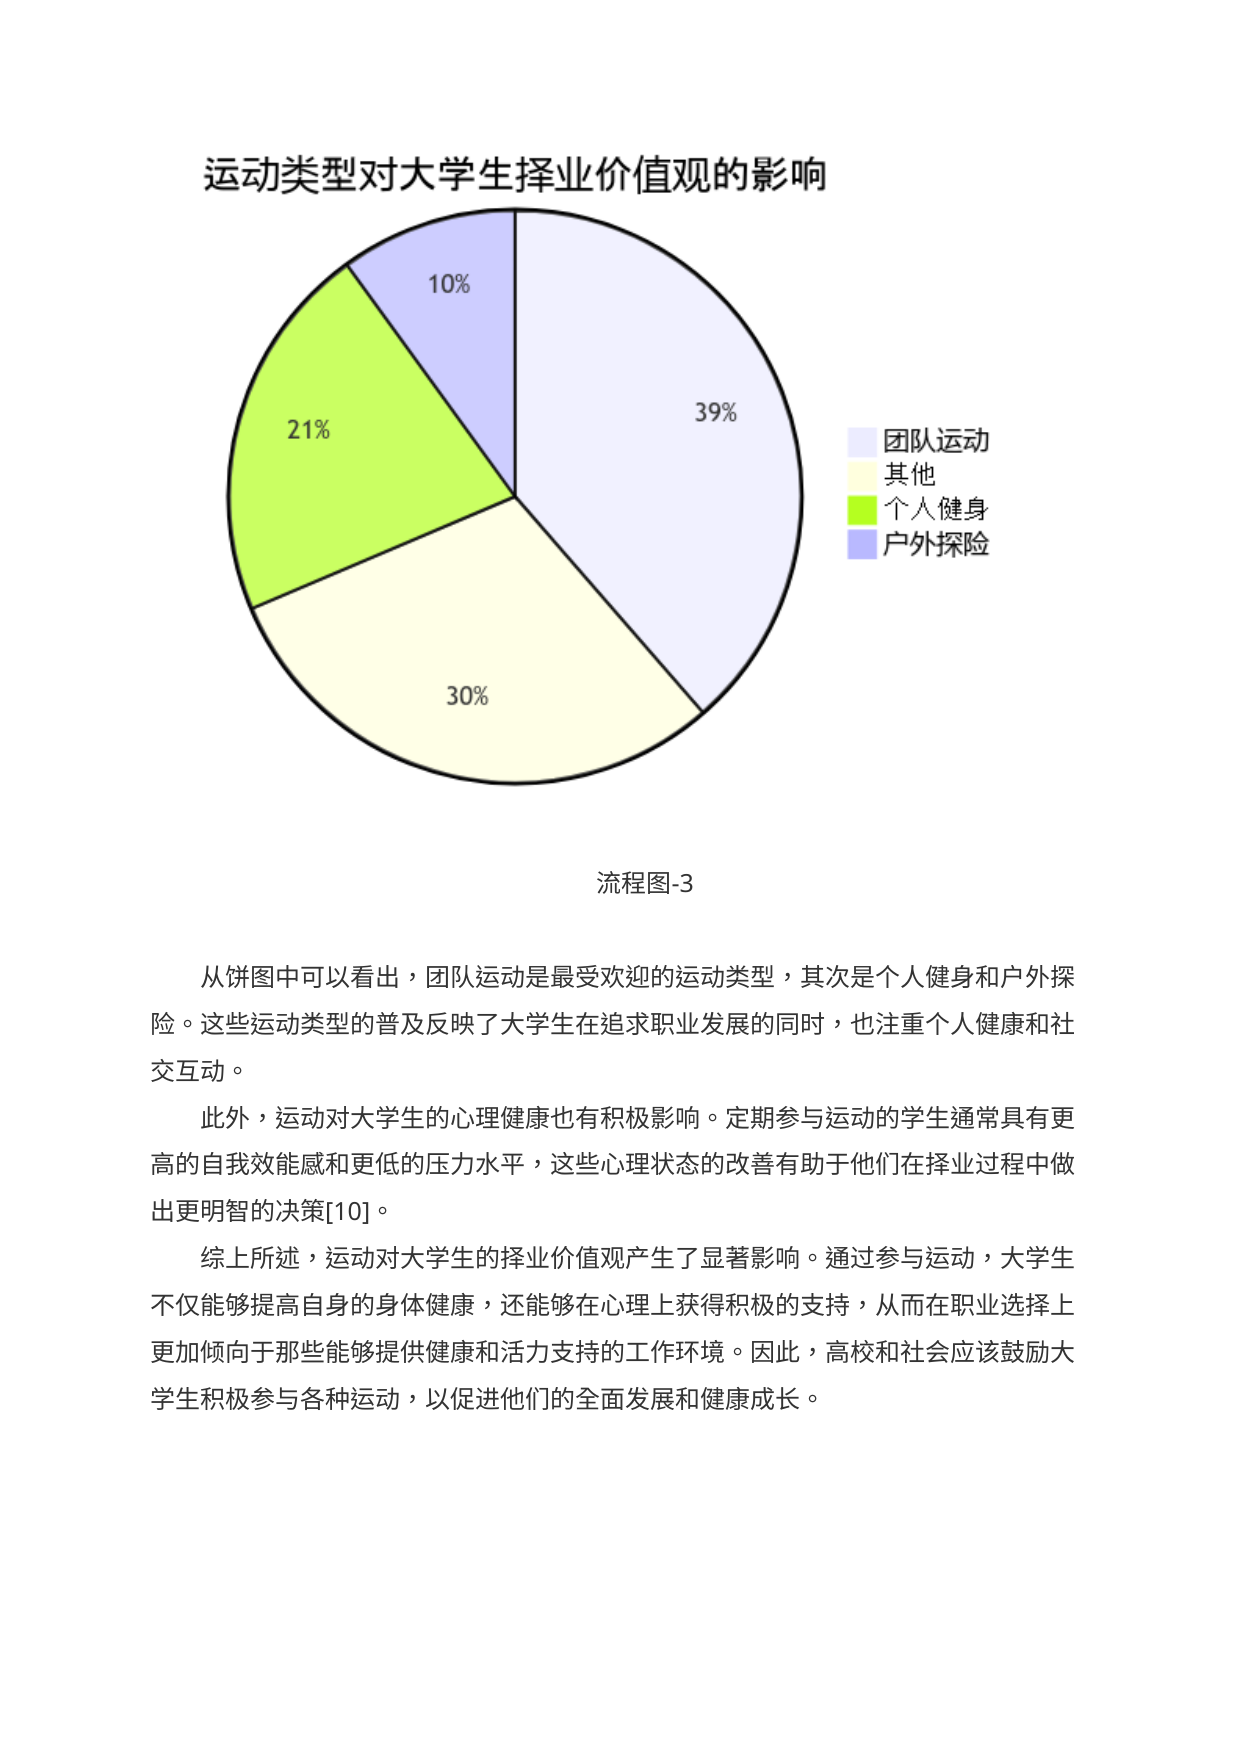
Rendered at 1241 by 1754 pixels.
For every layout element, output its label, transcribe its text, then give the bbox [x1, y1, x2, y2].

text 综上所述，运动对大学生的择业价值观产生了显著影响。通过参与运动，大学生不仅能够提高自身的身体健康，还能够在心理上获得积极的支持，从而在职业选择上更加倾向于那些能够提供健康和活力支持的工作环境。因此，高校和社会应该鼓励大学生积极参与各种运动，以促进他们的全面发展和健康成长。 [150, 1228, 1090, 1416]
text 流程图-3 [150, 853, 1090, 900]
picture [168, 150, 1075, 854]
text 此外，运动对大学生的心理健康也有积极影响。定期参与运动的学生通常具有更高的自我效能感和更低的压力水平，这些心理状态的改善有助于他们在择业过程中做出更明智的决策[10]。 [150, 1087, 1090, 1228]
text 从饼图中可以看出，团队运动是最受欢迎的运动类型，其次是个人健身和户外探险。这些运动类型的普及反映了大学生在追求职业发展的同时，也注重个人健康和社交互动。 [150, 947, 1090, 1087]
